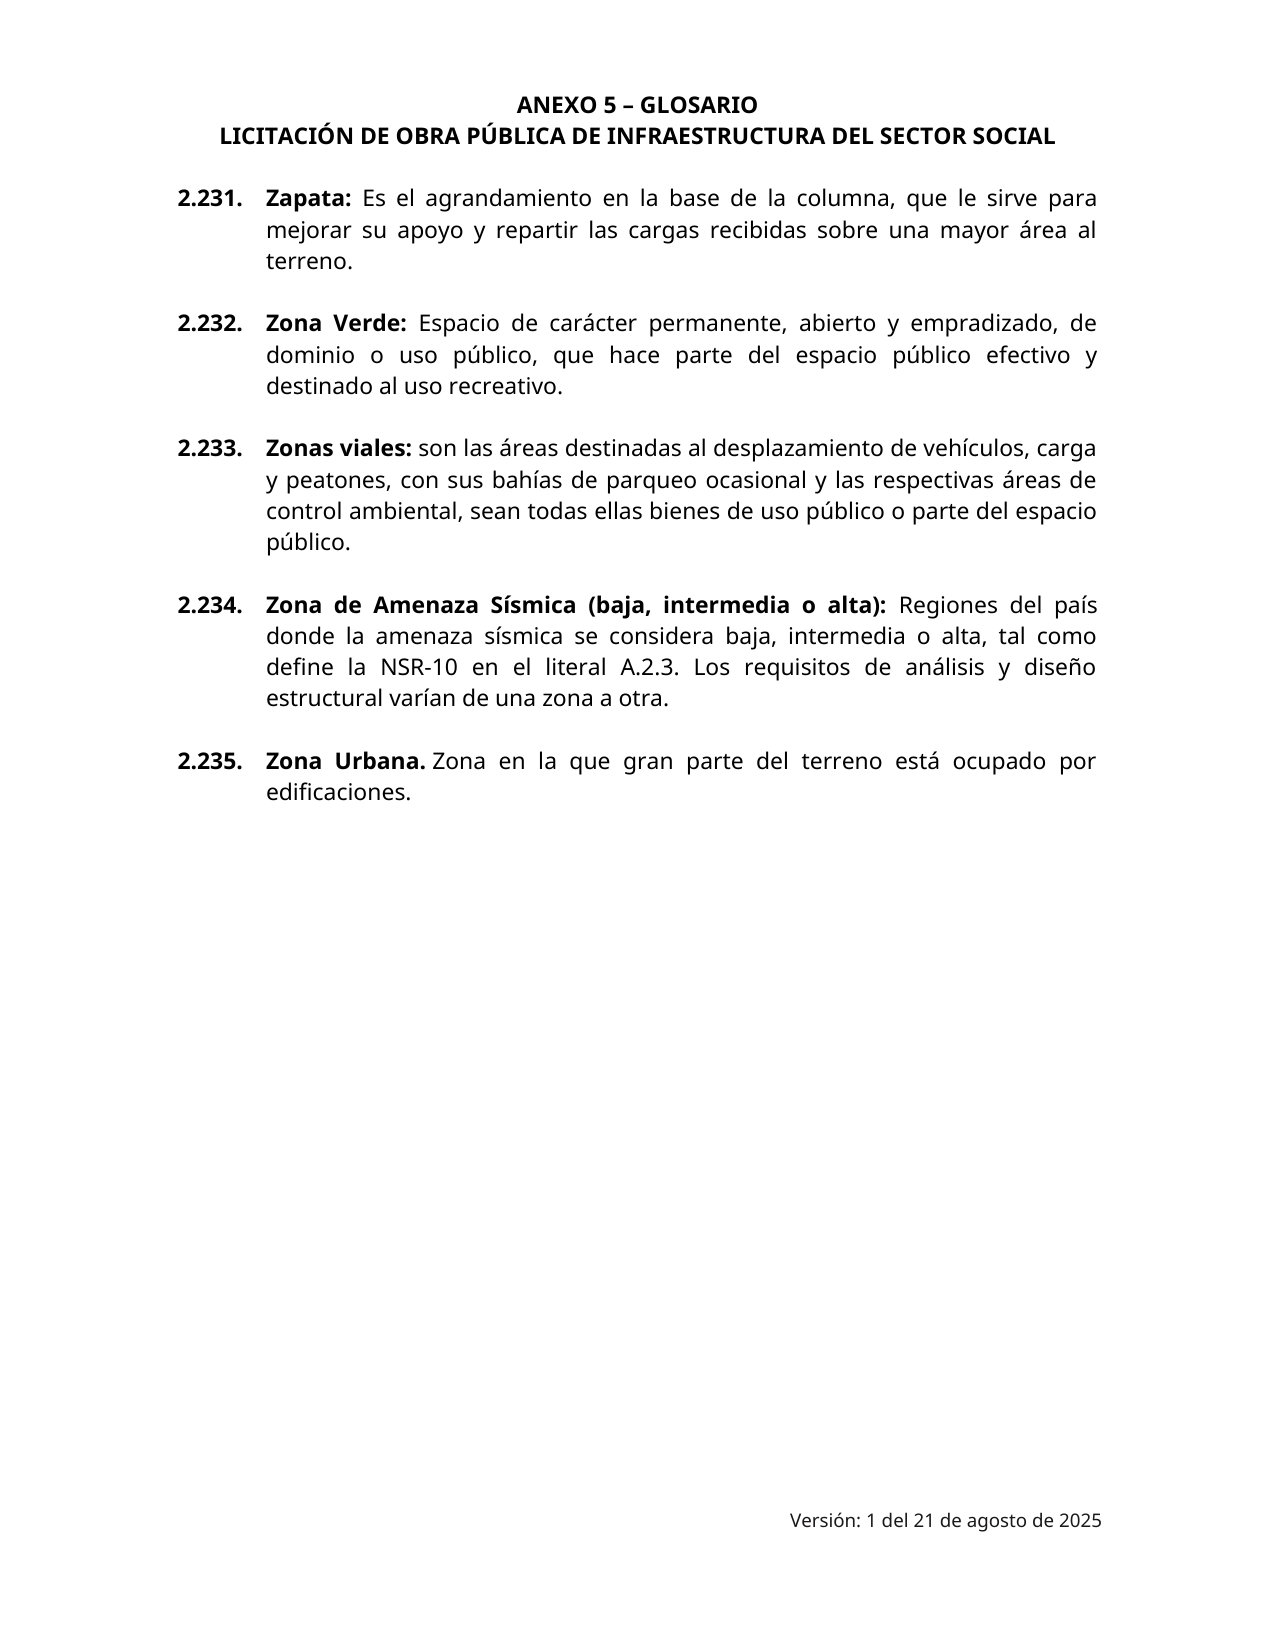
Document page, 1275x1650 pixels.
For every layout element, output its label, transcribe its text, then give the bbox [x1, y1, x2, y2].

list Zona Urbana. Zona en la que gran parte del terreno está ocupado por edificaciones. [177, 745, 1098, 807]
list Zona Verde: Espacio de carácter permanente, abierto y empradizado, de dominio o uso público, que hace parte del espacio público efectivo y destinado al uso recreativo. [177, 307, 1098, 401]
list Zonas viales: son las áreas destinadas al desplazamiento de vehículos, carga y peatones, con sus bahías de parqueo ocasional y las respectivas áreas de control ambiental, sean todas ellas bienes de uso público o parte del espacio público. [177, 432, 1098, 557]
list Zapata: Es el agrandamiento en la base de la columna, que le sirve para mejorar su apoyo y repartir las cargas recibidas sobre una mayor área al terreno. [177, 182, 1098, 276]
list Zona de Amenaza Sísmica (baja, intermedia o alta): Regiones del país donde la amenaza sísmica se considera baja, intermedia o alta, tal como define la NSR-10 en el literal A.2.3. Los requisitos de análisis y diseño estructural varían de una zona a otra. [177, 589, 1098, 714]
